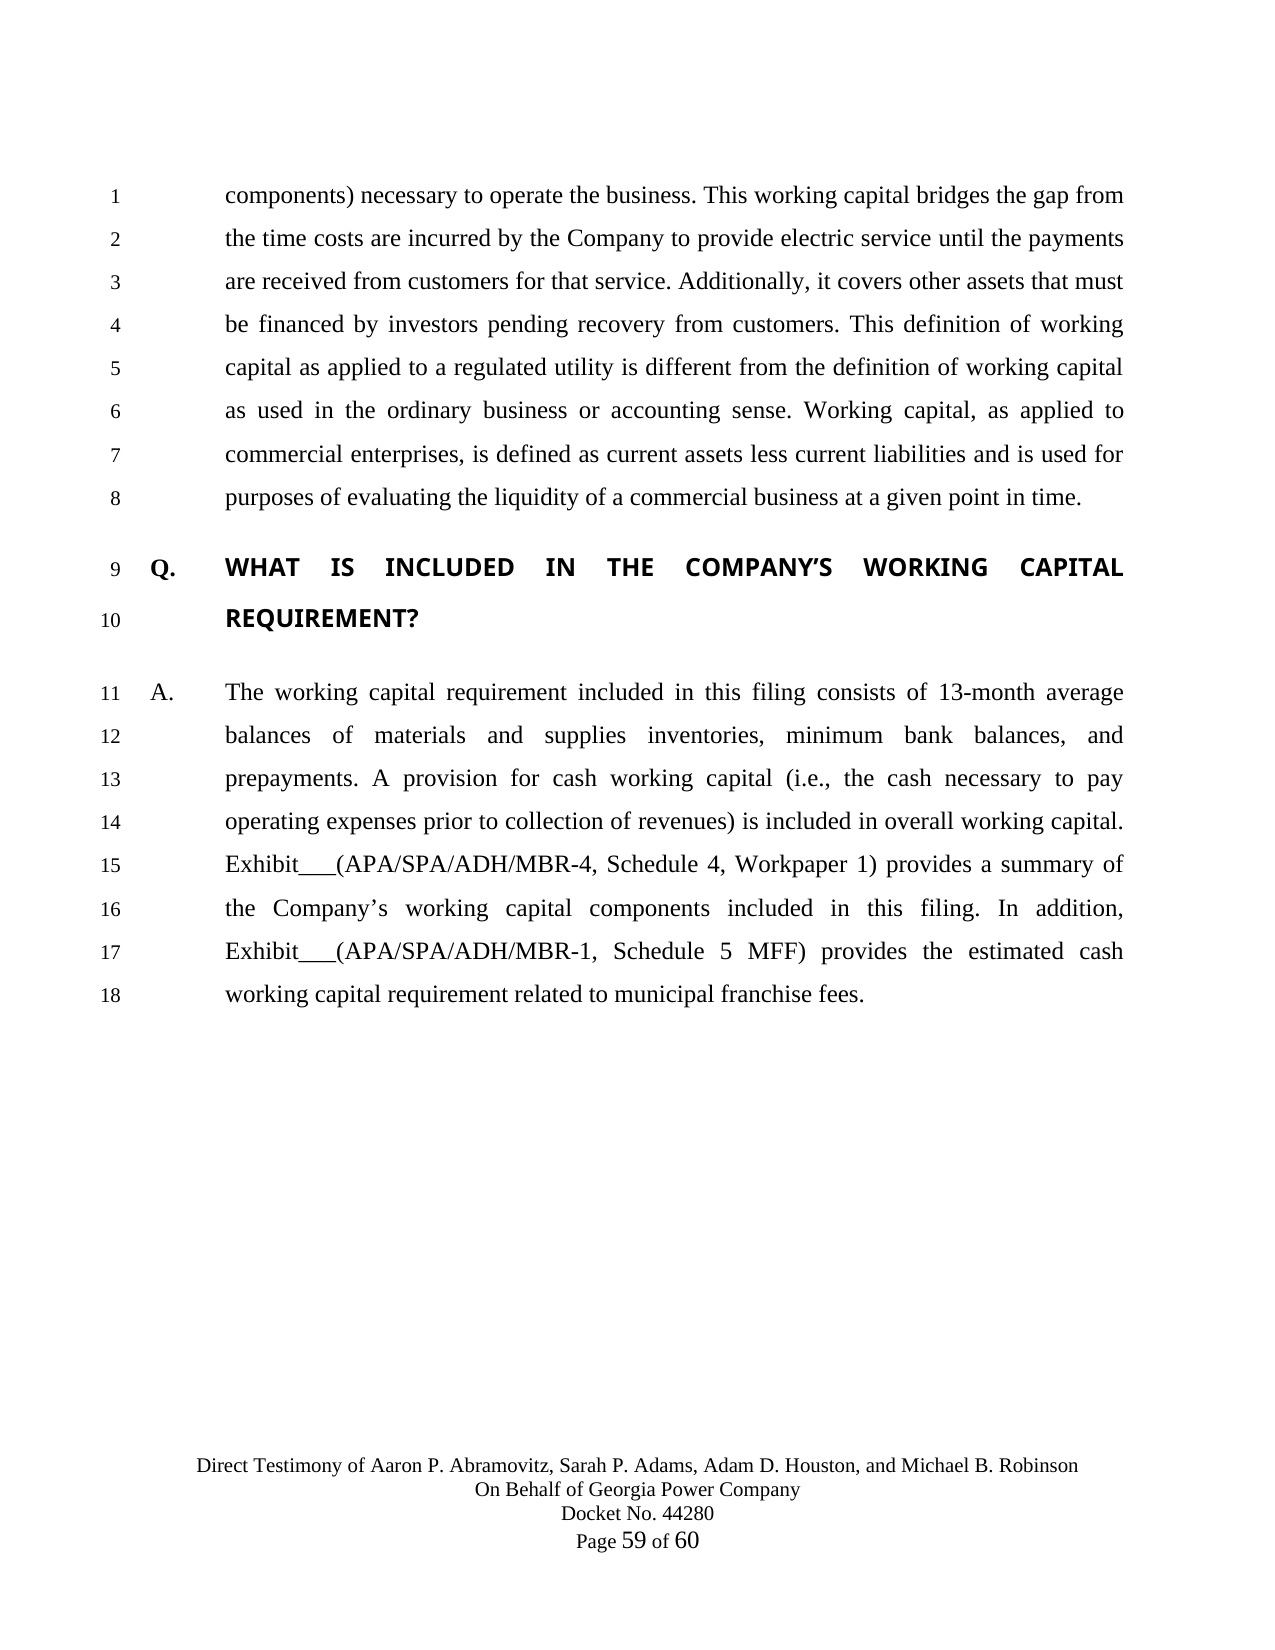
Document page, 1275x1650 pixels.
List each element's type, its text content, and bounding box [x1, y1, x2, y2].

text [150, 180, 1125, 511]
text Q. What is included in the Company’s working capital requirement? [150, 550, 1125, 635]
text A. The working capital requirement included in this filing consists of 13-month average balances of materials and supplies inventories, minimum bank balances, and prepayments. A provision for cash working capital (i.e., the cash necessary to pay operating expenses prior to collection of revenues) is included in overall working capital. Exhibit___(APA/SPA/ADH/MBR-4, Schedule 4, Workpaper 1) provides a summary of the Company’s working capital components included in this filing. In addition, Exhibit___(APA/SPA/ADH/MBR-1, Schedule 5 MFF) provides the estimated cash working capital requirement related to municipal franchise fees. [150, 677, 1125, 1008]
